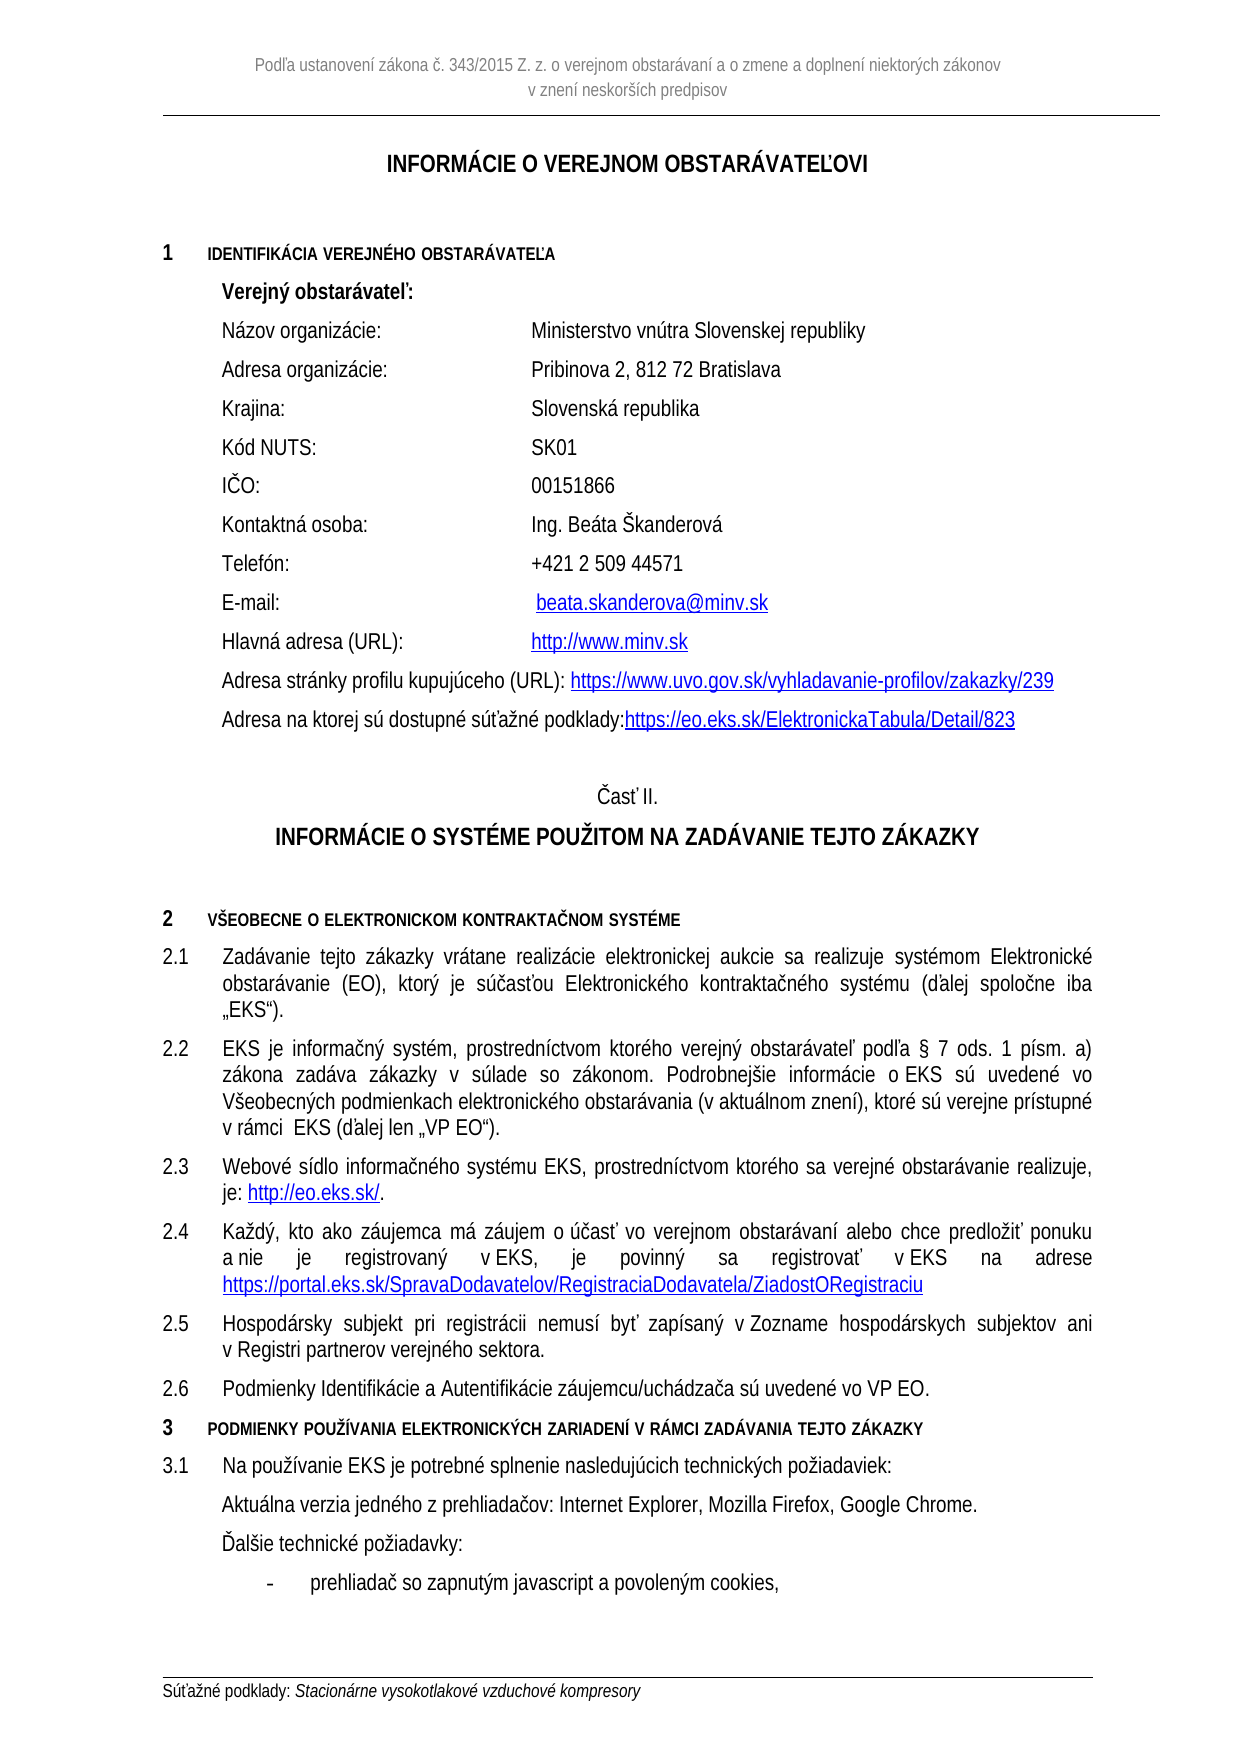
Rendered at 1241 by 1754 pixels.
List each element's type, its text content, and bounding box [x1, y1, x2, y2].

text Kód NUTS: SK01 [222, 434, 1093, 460]
text Názov organizácie: Ministerstvo vnútra Slovenskej republiky [222, 317, 1093, 343]
text Verejný obstarávateľ: [222, 278, 1093, 304]
text Adresa stránky profilu kupujúceho (URL): https://www.uvo.gov.sk/vyhladavanie-profilov/zakazky/239 [144, 667, 1093, 693]
text INFORMÁCIE O VEREJNOM OBSTARÁVATEĽOVI [162, 148, 1093, 177]
list podmienky používania elektronických zariadení v rámci zadávania tejto zákazky [162, 1414, 1093, 1440]
text INFORMÁCIE O SYSTÉME POUŽITOM NA ZADÁVANIE TEJTO ZÁKAZKY [162, 822, 1093, 851]
list identifikácia verejného obstarávateľa [162, 239, 1093, 266]
text Telefón: +421 2 509 44571 [222, 550, 1093, 577]
list Podmienky Identifikácie a Autentifikácie záujemcu/uchádzača sú uvedené vo VP EO. [162, 1375, 1093, 1401]
list Webové sídlo informačného systému EKS, prostredníctvom ktorého sa verejné obstarávanie realizuje, je: http://eo.eks.sk/. [162, 1153, 1093, 1206]
list všeobecne o elektronickom kontraktačnom systéme [162, 904, 1093, 931]
list Hospodársky subjekt pri registrácii nemusí byť zapísaný v Zozname hospodárskych subjektov ani v Registri partnerov verejného sektora. [162, 1309, 1093, 1362]
list prehliadač so zapnutým javascript a povoleným cookies, [266, 1569, 1093, 1596]
text Aktuálna verzia jedného z prehliadačov: Internet Explorer, Mozilla Firefox, Google Chrome. [222, 1491, 1093, 1518]
text Adresa organizácie: Pribinova 2, 812 72 Bratislava [222, 356, 1093, 382]
text Hlavná adresa (URL): http://www.minv.sk [144, 628, 1093, 654]
text Ďalšie technické požiadavky: [222, 1530, 1093, 1557]
text IČO: 00151866 [222, 472, 1093, 499]
list EKS je informačný systém, prostredníctvom ktorého verejný obstarávateľ podľa § 7 ods. 1 písm. a) zákona zadáva zákazky v súlade so zákonom. Podrobnejšie informácie o EKS sú uvedené vo Všeobecných podmienkach elektronického obstarávania (v aktuálnom znení), ktoré sú verejne prístupné v rámci EKS (ďalej len „VP EO“). [162, 1035, 1093, 1140]
text E-mail: beata.skanderova@minv.sk [222, 589, 1093, 615]
list Na používanie EKS je potrebné splnenie nasledujúcich technických požiadaviek: [162, 1452, 1093, 1479]
text Kontaktná osoba: Ing. Beáta Škanderová [222, 511, 1093, 538]
text Časť II. [162, 783, 1093, 810]
list Zadávanie tejto zákazky vrátane realizácie elektronickej aukcie sa realizuje systémom Elektronické obstarávanie (EO), ktorý je súčasťou Elektronického kontraktačného systému (ďalej spoločne iba „EKS“). [162, 943, 1093, 1022]
text Adresa na ktorej sú dostupné súťažné podklady:https://eo.eks.sk/ElektronickaTabula/Detail/823 [144, 706, 1093, 732]
text Krajina: Slovenská republika [222, 395, 1093, 421]
list Každý, kto ako záujemca má záujem o účasť vo verejnom obstarávaní alebo chce predložiť ponuku a nie je registrovaný v EKS, je povinný sa registrovať v EKS na adrese https://portal.eks.sk/SpravaDodavatelov/RegistraciaDodavatela/ZiadostORegistraciu [162, 1218, 1093, 1297]
